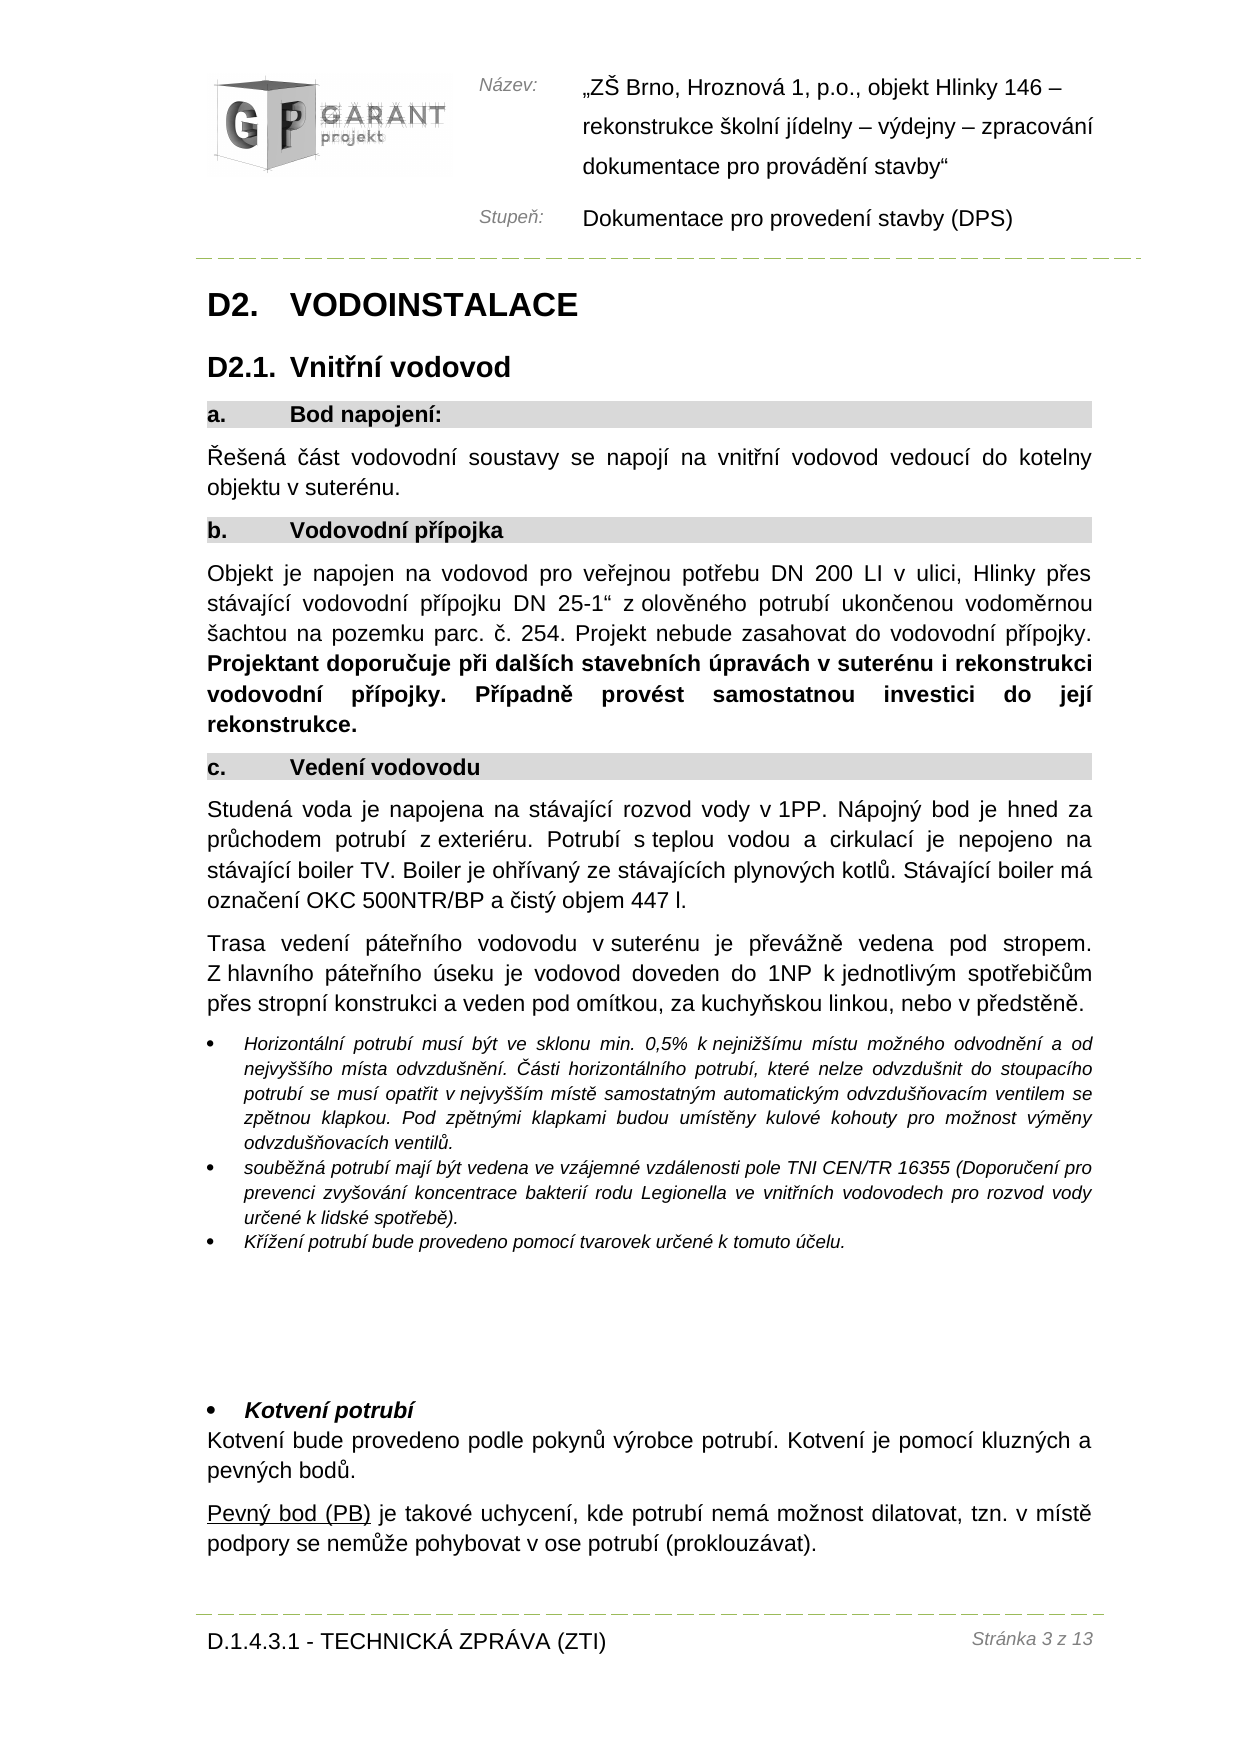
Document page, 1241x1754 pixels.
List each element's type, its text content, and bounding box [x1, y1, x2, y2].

title souběžná potrubí mají být vedena ve vzájemné vzdálenosti pole TNI CEN/TR 16355 (Doporučení pro prevenci zvyšování koncentrace bakterií rodu Legionella ve vnitřních vodovodech pro rozvod vody určené k lidské spotřebě). [207, 1157, 1092, 1228]
text Trasa vedení páteřního vodovodu v suterénu je převážně vedena pod stropem. Z hlavního páteřního úseku je vodovod doveden do 1NP k jednotlivým spotřebičům přes stropní konstrukci a veden pod omítkou, za kuchyňskou linkou, nebo v předstěně. [207, 929, 1092, 1016]
subtitle Kotvení potrubí [207, 1397, 1092, 1423]
subtitle Bod napojení: [207, 401, 1092, 428]
title Křížení potrubí bude provedeno pomocí tvarovek určené k tomuto účelu. [207, 1231, 1092, 1253]
text Kotvení bude provedeno podle pokynů výrobce potrubí. Kotvení je pomocí kluzných a pevných bodů. [207, 1427, 1092, 1483]
text Řešená část vodovodní soustavy se napojí na vnitřní vodovod vedoucí do kotelny objektu v suterénu. [207, 444, 1092, 501]
subtitle Vnitřní vodovod [207, 350, 1092, 384]
picture [206, 73, 454, 177]
subtitle Vedení vodovodu [207, 753, 1092, 780]
subtitle VODOINSTALACE [207, 285, 1092, 324]
title Horizontální potrubí musí být ve sklonu min. 0,5% k nejnižšímu místu možného odvodnění a od nejvyššího místa odvzdušnění. Části horizontálního potrubí, které nelze odvzdušnit do stoupacího potrubí se musí opatřit v nejvyšším místě samostatným automatickým odvzdušňovacím ventilem se zpětnou klapkou. Pod zpětnými klapkami budou umístěny kulové kohouty pro možnost výměny odvzdušňovacích ventilů. [207, 1033, 1092, 1153]
text Pevný bod (PB) je takové uchycení, kde potrubí nemá možnost dilatovat, tzn. v místě podpory se nemůže pohybovat v ose potrubí (proklouzávat). [207, 1500, 1092, 1556]
text Studená voda je napojena na stávající rozvod vody v 1PP. Nápojný bod je hned za průchodem potrubí z exteriéru. Potrubí s teplou vodou a cirkulací je nepojeno na stávající boiler TV. Boiler je ohřívaný ze stávajících plynových kotlů. Stávající boiler má označení OKC 500NTR/BP a čistý objem 447 l. [207, 796, 1092, 913]
subtitle Vodovodní přípojka [207, 517, 1092, 543]
text Objekt je napojen na vodovod pro veřejnou potřebu DN 200 LI v ulici, Hlinky přes stávající vodovodní přípojku DN 25-1“ z olověného potrubí ukončenou vodoměrnou šachtou na pozemku parc. č. 254. Projekt nebude zasahovat do vodovodní přípojky. Projektant doporučuje při dalších stavebních úpravách v suterénu i rekonstrukci vodovodní přípojky. Případně provést samostatnou investici do její rekonstrukce. [207, 560, 1092, 737]
